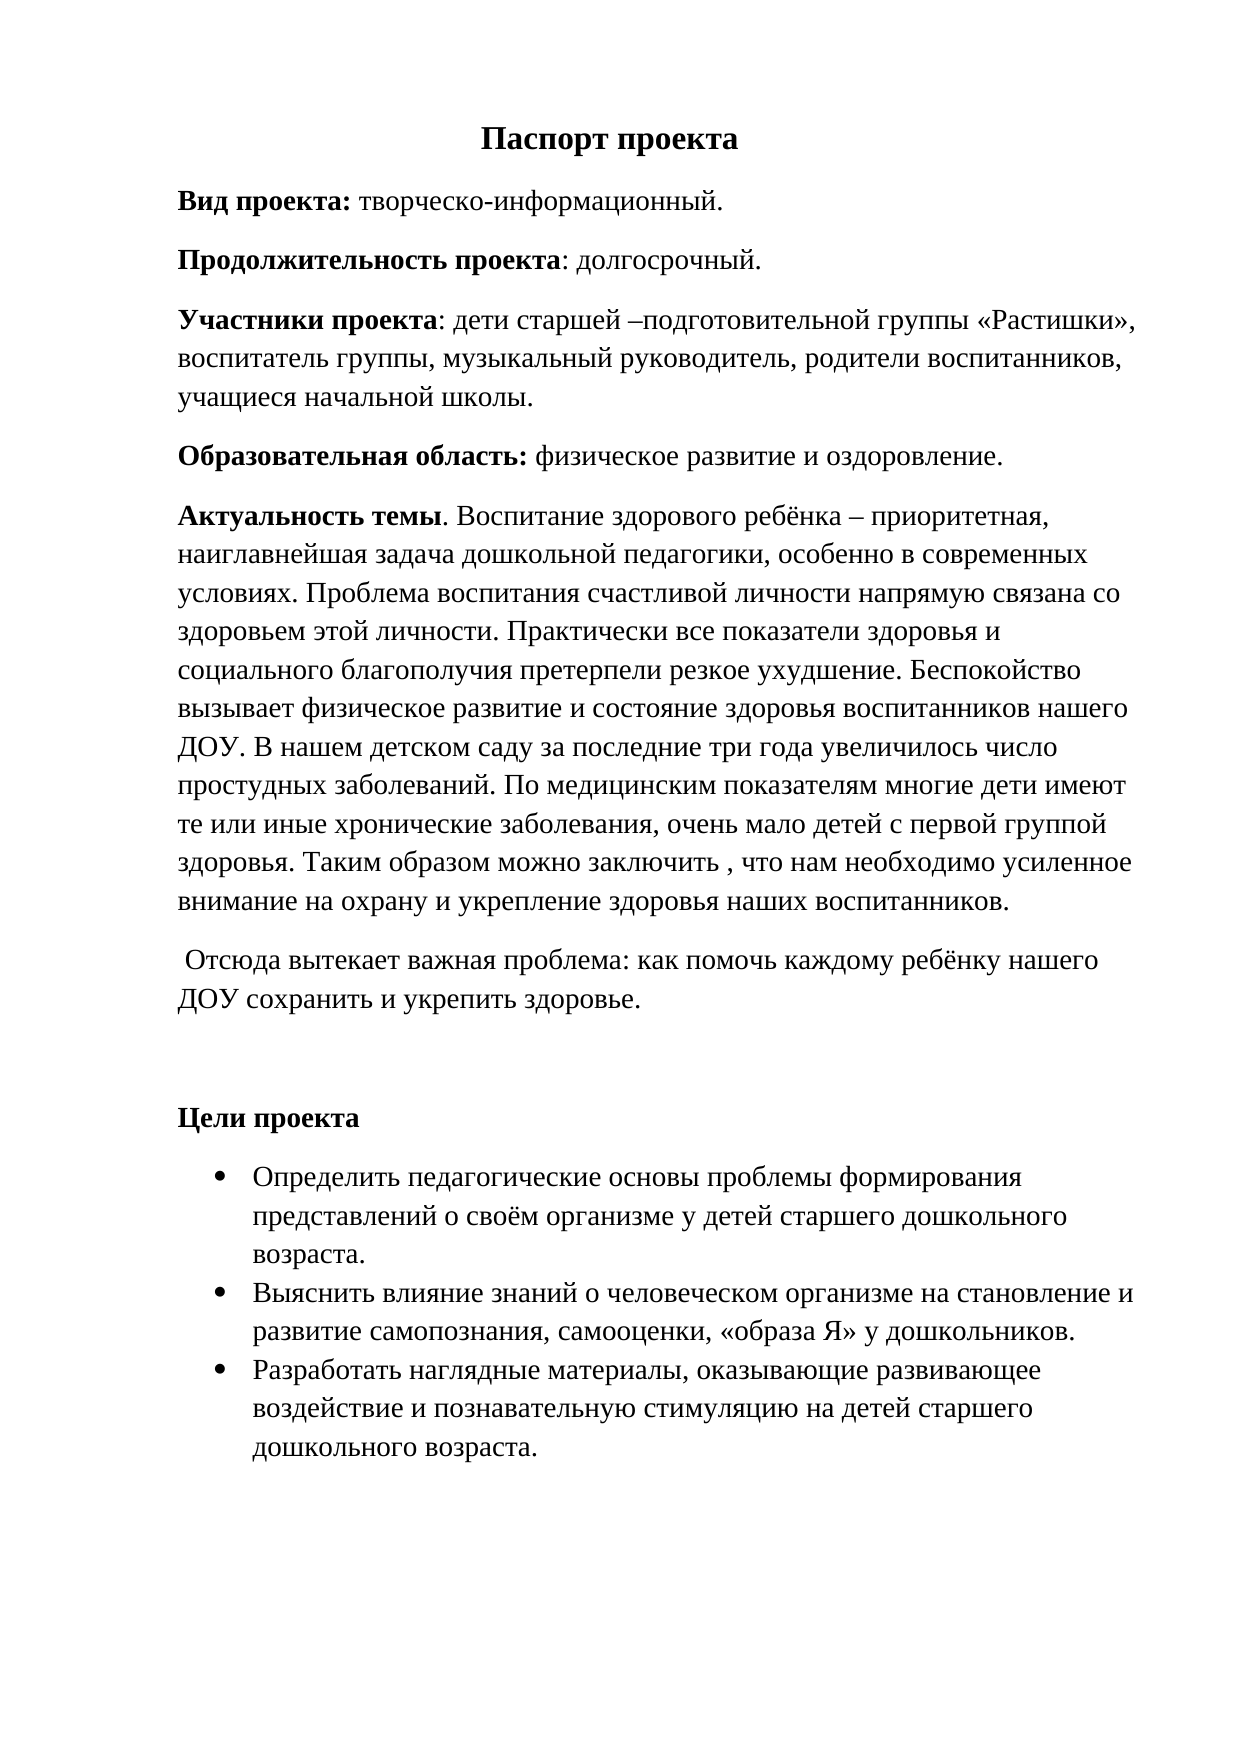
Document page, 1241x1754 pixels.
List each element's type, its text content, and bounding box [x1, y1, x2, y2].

text Вид проекта: творческо-информационный. [177, 183, 1152, 217]
text Отсюда вытекает важная проблема: как помочь каждому ребёнку нашего ДОУ сохранить и укрепить здоровье. [177, 942, 1152, 1014]
list Выяснить влияние знаний о человеческом организме на становление и развитие самопознания, самооценки, «образа Я» у дошкольников. [215, 1275, 1152, 1347]
text Образовательная область: физическое развитие и оздоровление. [177, 438, 1152, 472]
text Участники проекта: дети старшей –подготовительной группы «Растишки», воспитатель группы, музыкальный руководитель, родители воспитанников, учащиеся начальной школы. [177, 302, 1152, 412]
text Цели проекта [177, 1100, 1152, 1133]
list Определить педагогические основы проблемы формирования представлений о своём организме у детей старшего дошкольного возраста. [215, 1159, 1152, 1270]
text Продолжительность проекта: долгосрочный. [177, 242, 1152, 276]
text Актуальность темы. Воспитание здорового ребёнка – приоритетная, наиглавнейшая задача дошкольной педагогики, особенно в современных условиях. Проблема воспитания счастливой личности напрямую связана со здоровьем этой личности. Практически все показатели здоровья и социального благополучия претерпели резкое ухудшение. Беспокойство вызывает физическое развитие и состояние здоровья воспитанников нашего ДОУ. В нашем детском саду за последние три года увеличилось число простудных заболеваний. По медицинским показателям многие дети имеют те или иные хронические заболевания, очень мало детей с первой группой здоровья. Таким образом можно заключить , что нам необходимо усиленное внимание на охрану и укрепление здоровья наших воспитанников. [177, 498, 1152, 917]
text Паспорт проекта [398, 118, 1152, 156]
list Разработать наглядные материалы, оказывающие развивающее воздействие и познавательную стимуляцию на детей старшего дошкольного возраста. [215, 1352, 1152, 1463]
